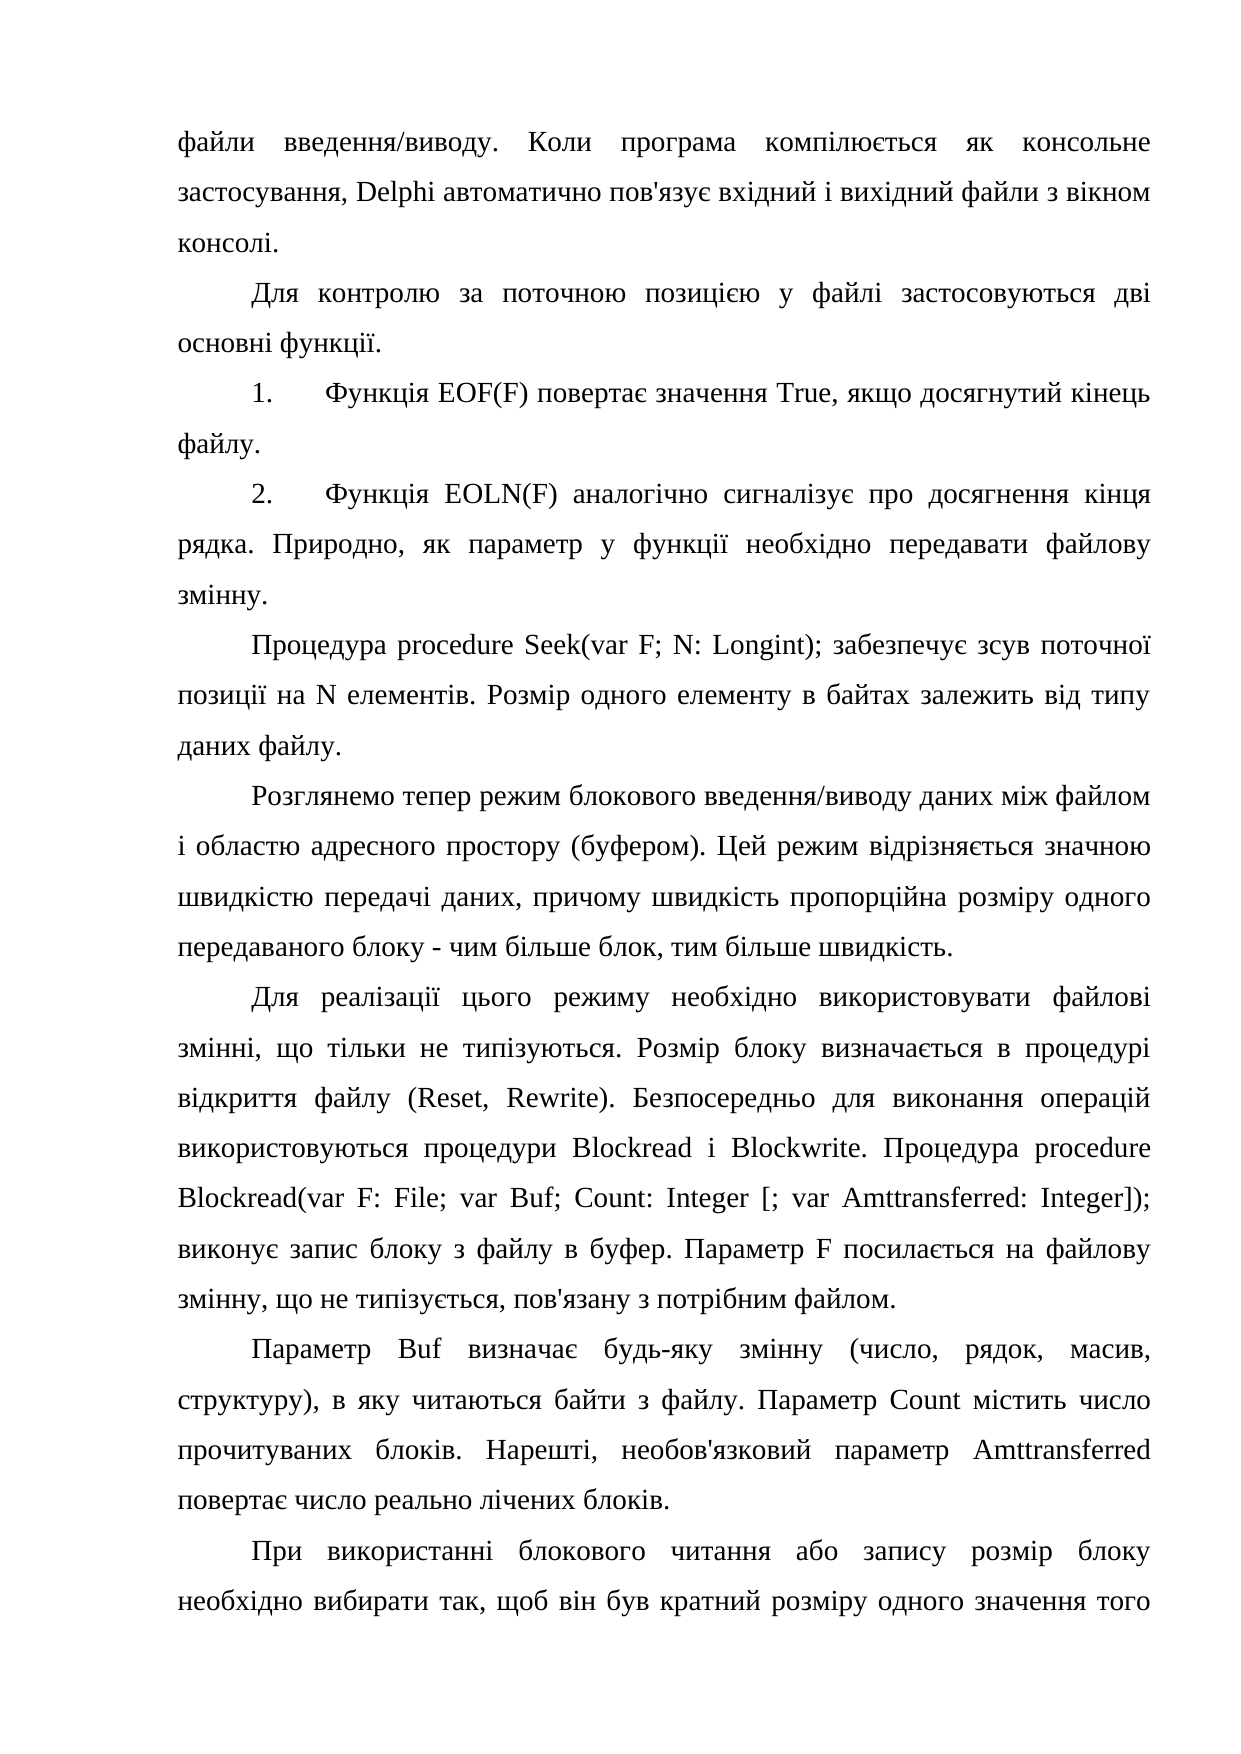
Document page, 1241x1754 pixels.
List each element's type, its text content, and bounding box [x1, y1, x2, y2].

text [177, 124, 1152, 258]
text Розглянемо тепер режим блокового введення/виводу даних між файлом і областю адресного простору (буфером). Цей режим відрізняється значною швидкістю передачі даних, причому швидкість пропорційна розміру одного передаваного блоку - чим більше блок, тим більше швидкість. [177, 778, 1152, 963]
text Параметр Buf визначає будь-яку змінну (число, рядок, масив, структуру), в яку читаються байти з файлу. Параметр Count містить число прочитуваних блоків. Нарешті, необов'язковий параметр Amttransferred повертає число реально лічених блоків. [177, 1332, 1152, 1516]
text Для контролю за поточною позицією у файлі застосовуються дві основні функції. [177, 275, 1152, 359]
text Процедура procedure Seek(var F; N: Longint); забезпечує зсув поточної позиції на N елементів. Розмір одного елементу в байтах залежить від типу даних файлу. [177, 627, 1152, 761]
list Функція EOF(F) повертає значення True, якщо досягнутий кінець файлу. [177, 376, 1152, 459]
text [177, 1533, 1152, 1617]
text Для реалізації цього режиму необхідно використовувати файлові змінні, що тільки не типізуються. Розмір блоку визначається в процедурі відкриття файлу (Reset, Rewrite). Безпосередньо для виконання операцій використовуються процедури Blockread і Blockwrite. Процедура procedure Blockread(var F: File; var Buf; Count: Integer [; var Amttransferred: Integer]); виконує запис блоку з файлу в буфер. Параметр F посилається на файлову змінну, що не типізується, пов'язану з потрібним файлом. [177, 979, 1152, 1315]
list Функція EOLN(F) аналогічно сигналізує про досягнення кінця рядка. Природно, як параметр у функції необхідно передавати файлову змінну. [177, 476, 1152, 610]
